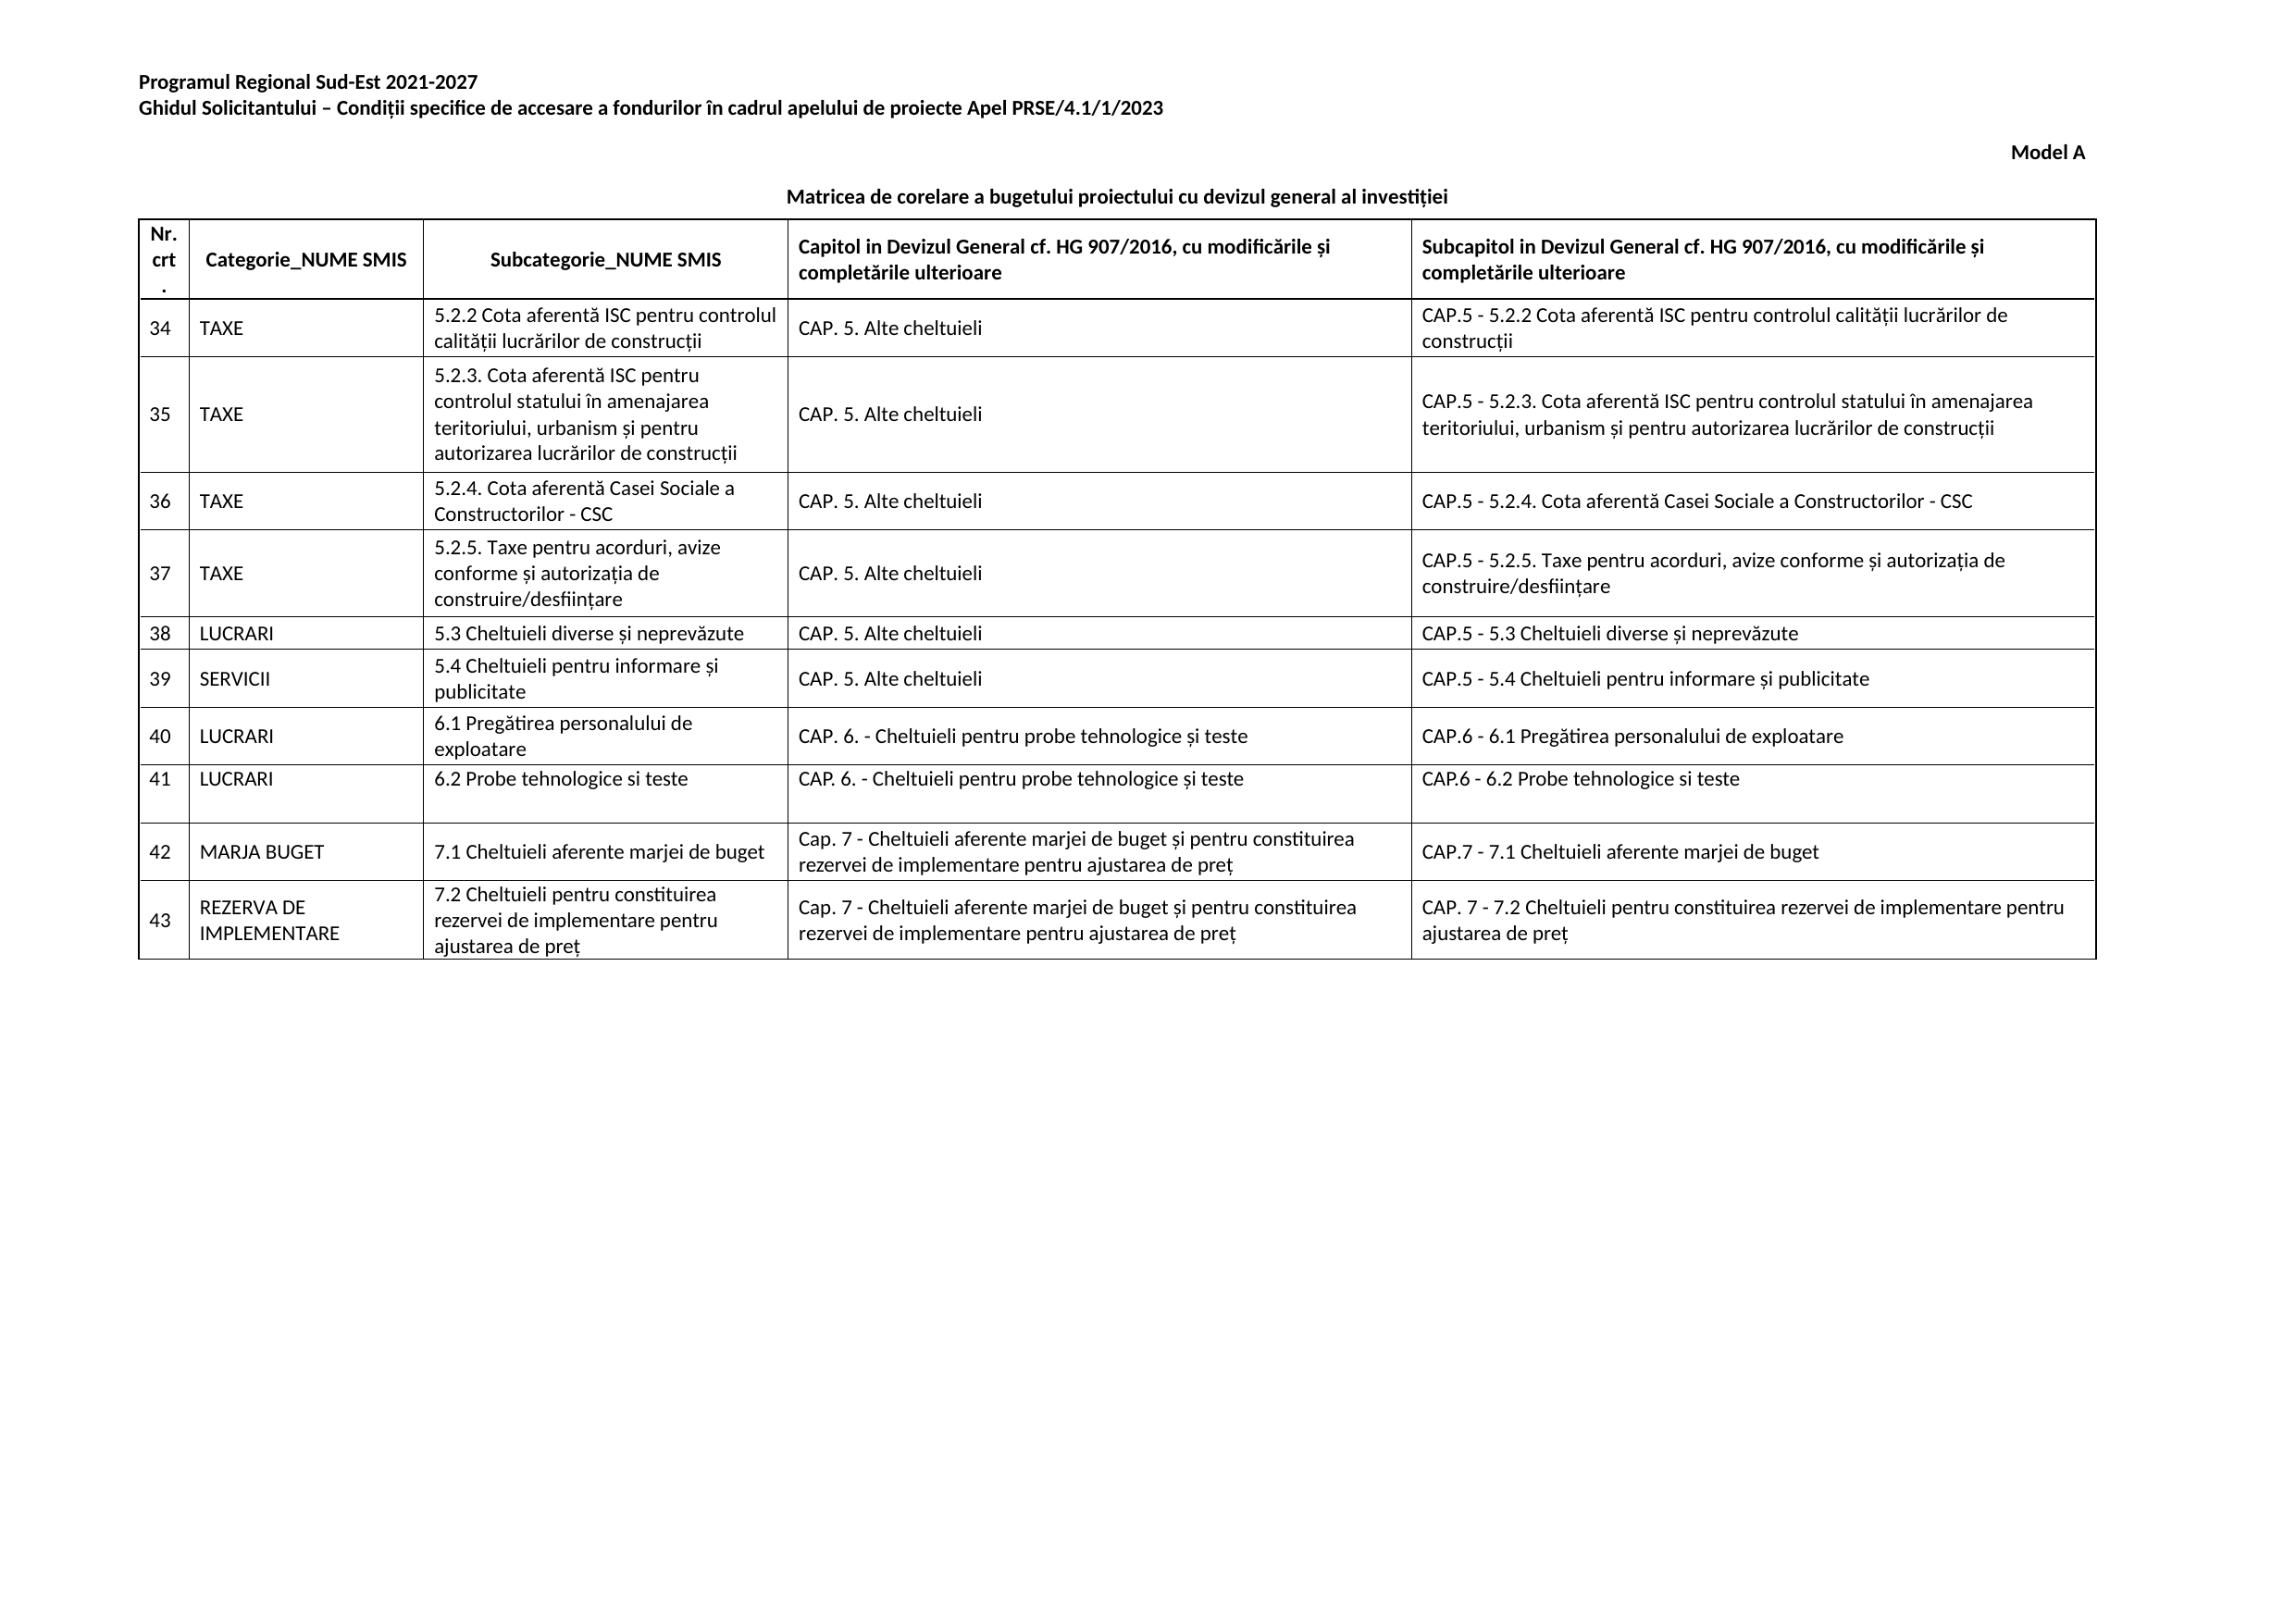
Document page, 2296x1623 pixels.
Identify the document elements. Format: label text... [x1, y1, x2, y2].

table_header Model A [139, 139, 2096, 175]
table_cell TAXE [190, 473, 423, 529]
table_cell CAP.5 - 5.2.2 Cota aferentă ISC pentru controlul calității lucrărilor de construcții [1412, 298, 2095, 355]
table_cell Subcapitol in Devizul General cf. HG 907/2016, cu modificările și completările ulterioare [1412, 220, 2095, 298]
table_cell 5.4 Cheltuieli pentru informare și publicitate [424, 650, 788, 706]
table_cell 5.2.2 Cota aferentă ISC pentru controlul calității lucrărilor de construcții [424, 300, 788, 355]
table_cell 6.2 Probe tehnologice si teste [424, 765, 788, 822]
table_cell 43 [140, 881, 189, 959]
table_cell 41 [140, 765, 189, 822]
table_cell Categorie_NUME SMIS [190, 220, 423, 298]
table_cell 39 [140, 650, 189, 706]
table_cell CAP. 6. - Cheltuieli pentru probe tehnologice și teste [788, 765, 1411, 822]
table_cell CAP. 7 - 7.2 Cheltuieli pentru constituirea rezervei de implementare pentru ajustarea de preț [1412, 880, 2095, 959]
table_cell Capitol in Devizul General cf. HG 907/2016, cu modificările și completările ulterioare [788, 220, 1411, 298]
table_cell CAP.6 - 6.2 Probe tehnologice si teste [1412, 764, 2095, 822]
table_cell 5.3 Cheltuieli diverse și neprevăzute [424, 617, 788, 649]
table_cell CAP.5 - 5.4 Cheltuieli pentru informare și publicitate [1412, 649, 2095, 706]
table_cell CAP. 6. - Cheltuieli pentru probe tehnologice și teste [788, 708, 1411, 764]
table_cell CAP. 5. Alte cheltuieli [788, 617, 1411, 649]
table_cell CAP. 5. Alte cheltuieli [788, 357, 1411, 471]
table_cell TAXE [190, 357, 423, 471]
table_cell CAP.5 - 5.2.5. Taxe pentru acorduri, avize conforme și autorizația de construire/desființare [1412, 529, 2095, 616]
table_cell SERVICII [190, 650, 423, 706]
table_cell Nr. crt. [140, 220, 189, 298]
table_cell CAP.5 - 5.2.3. Cota aferentă ISC pentru controlul statului în amenajarea teritoriului, urbanism și pentru autorizarea lucrărilor de construcții [1412, 356, 2095, 471]
table_cell CAP.5 - 5.3 Cheltuieli diverse și neprevăzute [1412, 616, 2095, 649]
table_cell Cap. 7 - Cheltuieli aferente marjei de buget și pentru constituirea rezervei de implementare pentru ajustarea de preț [788, 881, 1411, 959]
table_cell TAXE [190, 530, 423, 616]
table_cell Cap. 7 - Cheltuieli aferente marjei de buget și pentru constituirea rezervei de implementare pentru ajustarea de preț [788, 824, 1411, 880]
table_cell 7.2 Cheltuieli pentru constituirea rezervei de implementare pentru ajustarea de preț [424, 881, 788, 959]
table_cell CAP. 5. Alte cheltuieli [788, 473, 1411, 529]
table_cell REZERVA DE IMPLEMENTARE [190, 881, 423, 959]
table_cell LUCRARI [190, 708, 423, 764]
table_cell 5.2.3. Cota aferentă ISC pentru controlul statului în amenajarea teritoriului, urbanism și pentru autorizarea lucrărilor de construcții [424, 357, 788, 471]
table_cell 6.1 Pregătirea personalului de exploatare [424, 708, 788, 764]
table_cell 38 [140, 617, 189, 649]
table_cell 34 [140, 299, 189, 355]
table_cell LUCRARI [190, 617, 423, 649]
table_cell CAP. 5. Alte cheltuieli [788, 300, 1411, 355]
table_cell 42 [140, 824, 189, 880]
table_cell LUCRARI [190, 765, 423, 822]
table_cell 36 [140, 473, 189, 529]
table_cell 40 [140, 708, 189, 764]
table_cell TAXE [190, 300, 423, 355]
table_cell CAP. 5. Alte cheltuieli [788, 530, 1411, 616]
table_cell CAP.7 - 7.1 Cheltuieli aferente marjei de buget [1412, 823, 2095, 880]
table_cell 5.2.5. Taxe pentru acorduri, avize conforme și autorizația de construire/desființare [424, 530, 788, 616]
table_cell 35 [140, 357, 189, 471]
table_cell Subcategorie_NUME SMIS [424, 220, 788, 298]
table_cell 5.2.4. Cota aferentă Casei Sociale a Constructorilor - CSC [424, 473, 788, 529]
table_cell CAP.5 - 5.2.4. Cota aferentă Casei Sociale a Constructorilor - CSC [1412, 472, 2095, 529]
table_cell Matricea de corelare a bugetului proiectului cu devizul general al investiției [139, 175, 2096, 218]
table_cell 7.1 Cheltuieli aferente marjei de buget [424, 824, 788, 880]
table_cell CAP. 5. Alte cheltuieli [788, 650, 1411, 706]
table_cell MARJA BUGET [190, 824, 423, 880]
table_cell 37 [140, 530, 189, 616]
table_cell CAP.6 - 6.1 Pregătirea personalului de exploatare [1412, 707, 2095, 764]
